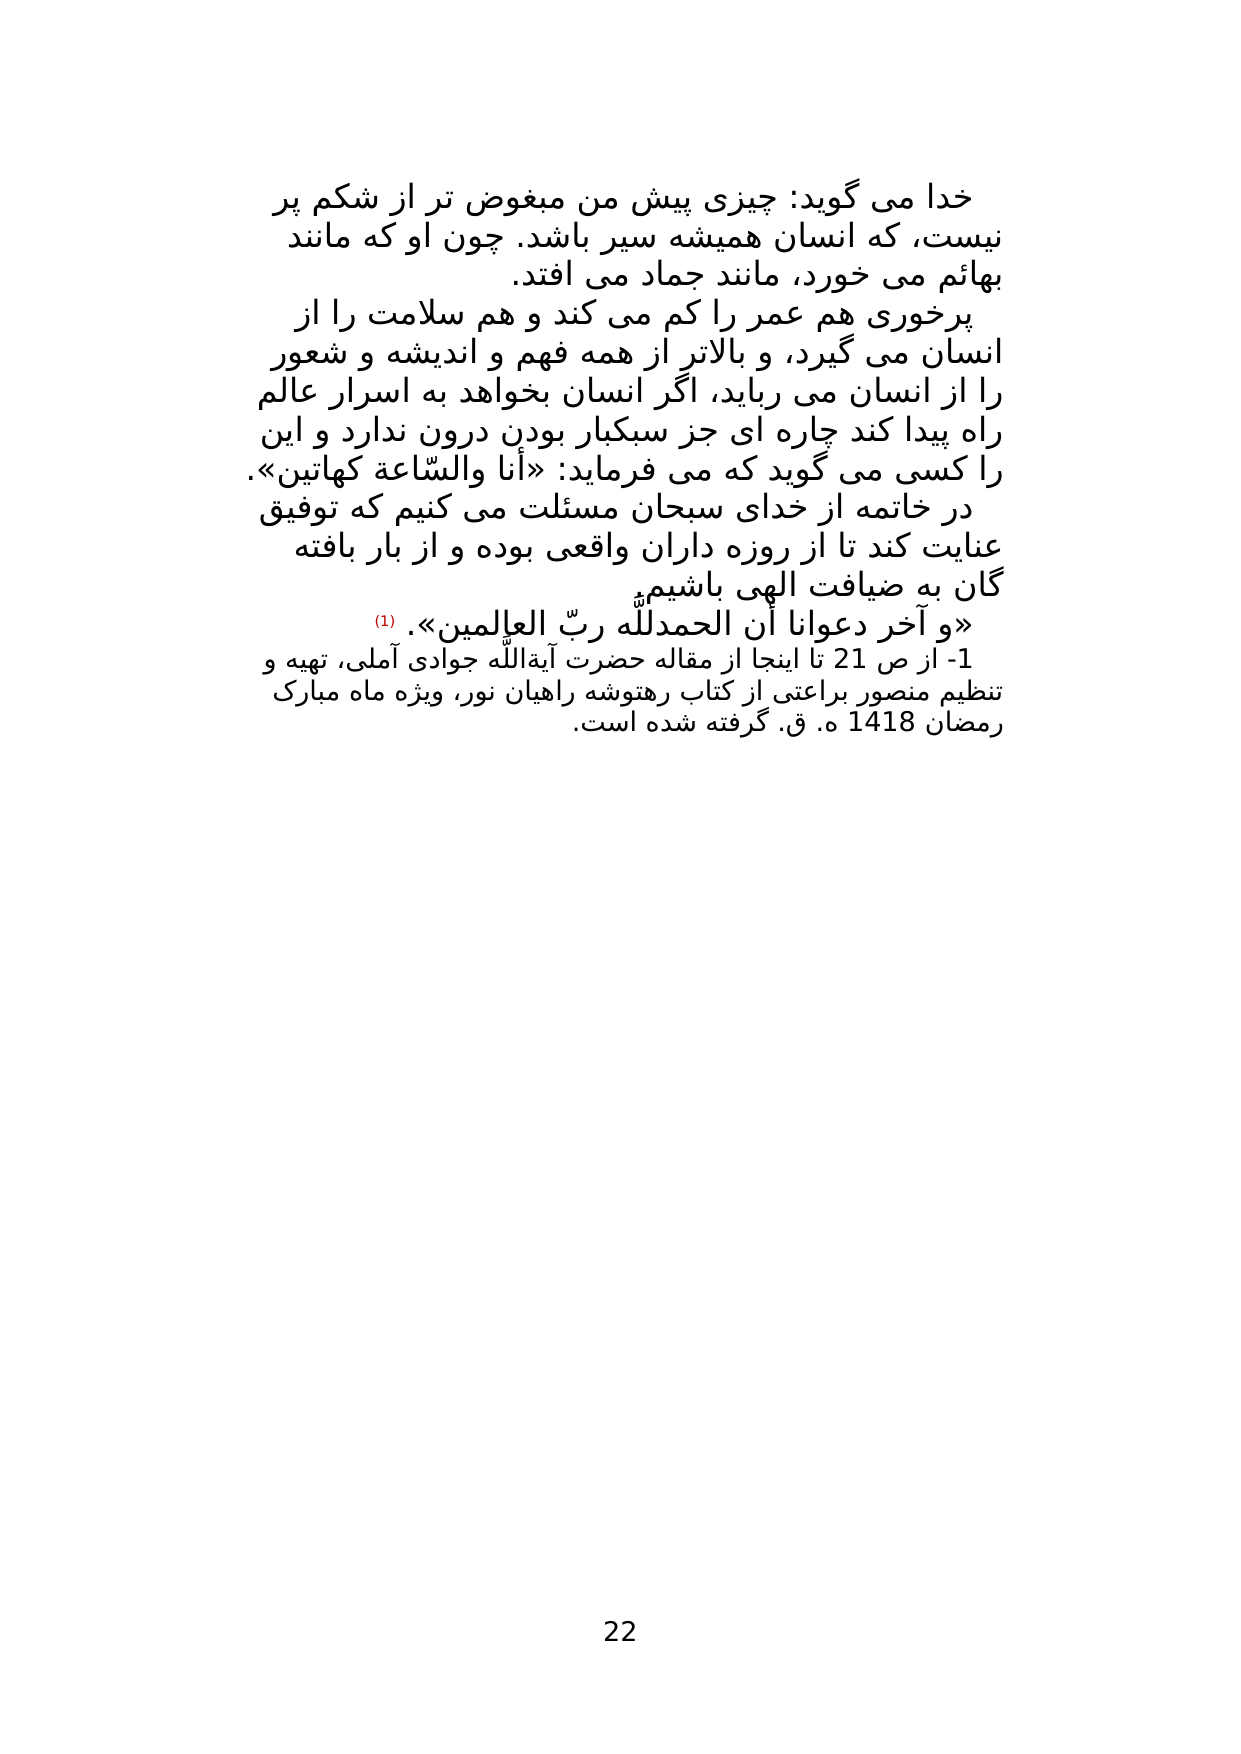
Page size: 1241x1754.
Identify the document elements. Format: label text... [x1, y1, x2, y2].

text «و آخر دعوانا أن الحمدللَّه ربّ العالمین». (1) [236, 604, 1004, 643]
text 1- از ص 21 تا اینجا از مقاله حضرت آیةاللَّه جوادی آملی، تهیه و تنظیم منصور براعتی از کتاب رهتوشه راهیان نور، ویژه ماه مبارک رمضان 1418 ه. ق. گرفته شده است. [236, 643, 1004, 738]
text خدا می گوید: چیزی پیش من مبغوض تر از شکم پر نیست، که انسان همیشه سیر باشد. چون او که مانند بهائم می خورد، مانند جماد می افتد. [236, 177, 1004, 294]
text در خاتمه از خدای سبحان مسئلت می کنیم که توفیق عنایت کند تا از روزه داران واقعی بوده و از بار بافته گان به ضیافت الهی باشیم. [236, 488, 1004, 604]
text پرخوری هم عمر را کم می کند و هم سلامت را از انسان می گیرد، و بالاتر از همه فهم و اندیشه و شعور را از انسان می رباید، اگر انسان بخواهد به اسرار عالم راه پیدا کند چاره ای جز سبکبار بودن درون ندارد و این را کسی می گوید که می فرماید: «أنا والسّاعة کهاتین». [236, 294, 1004, 488]
